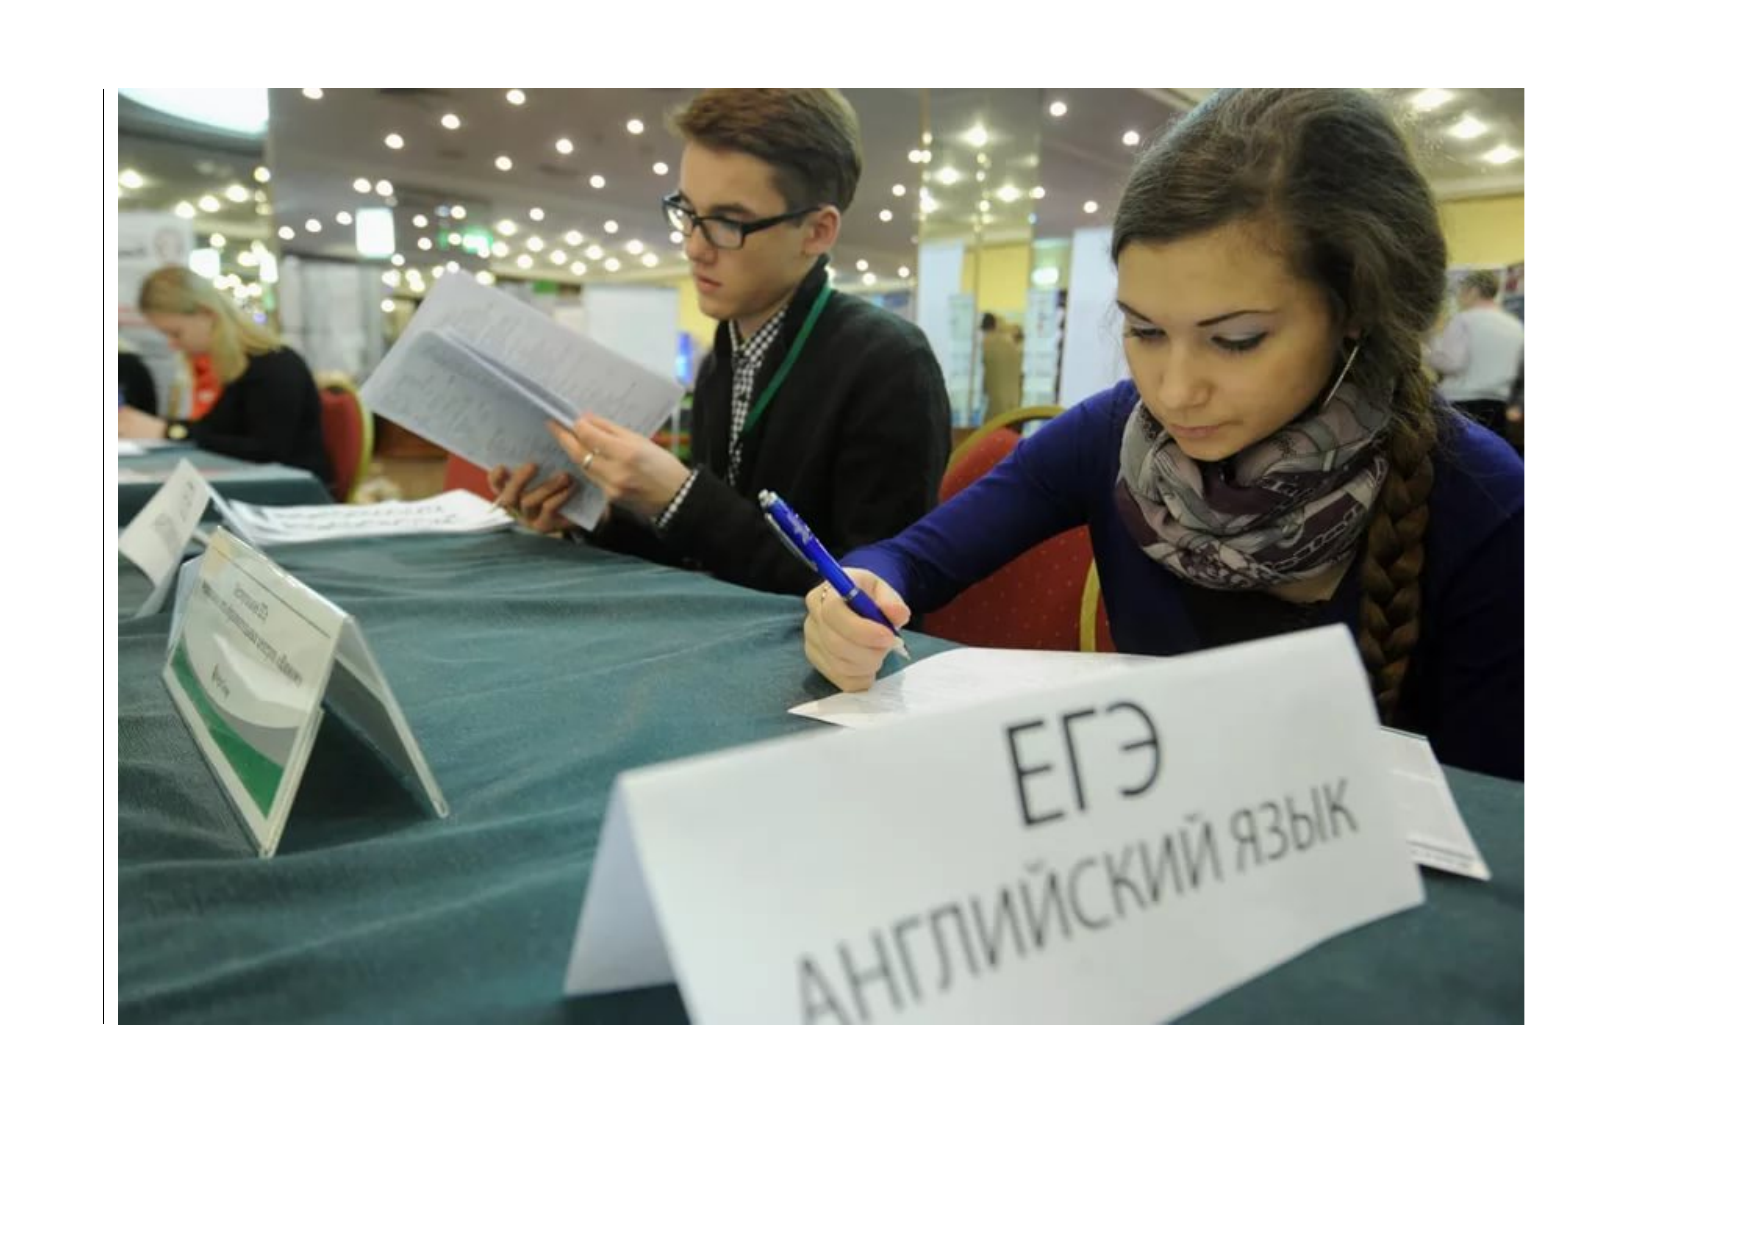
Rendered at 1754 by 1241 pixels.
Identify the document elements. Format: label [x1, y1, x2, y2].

picture [118, 88, 1525, 1025]
